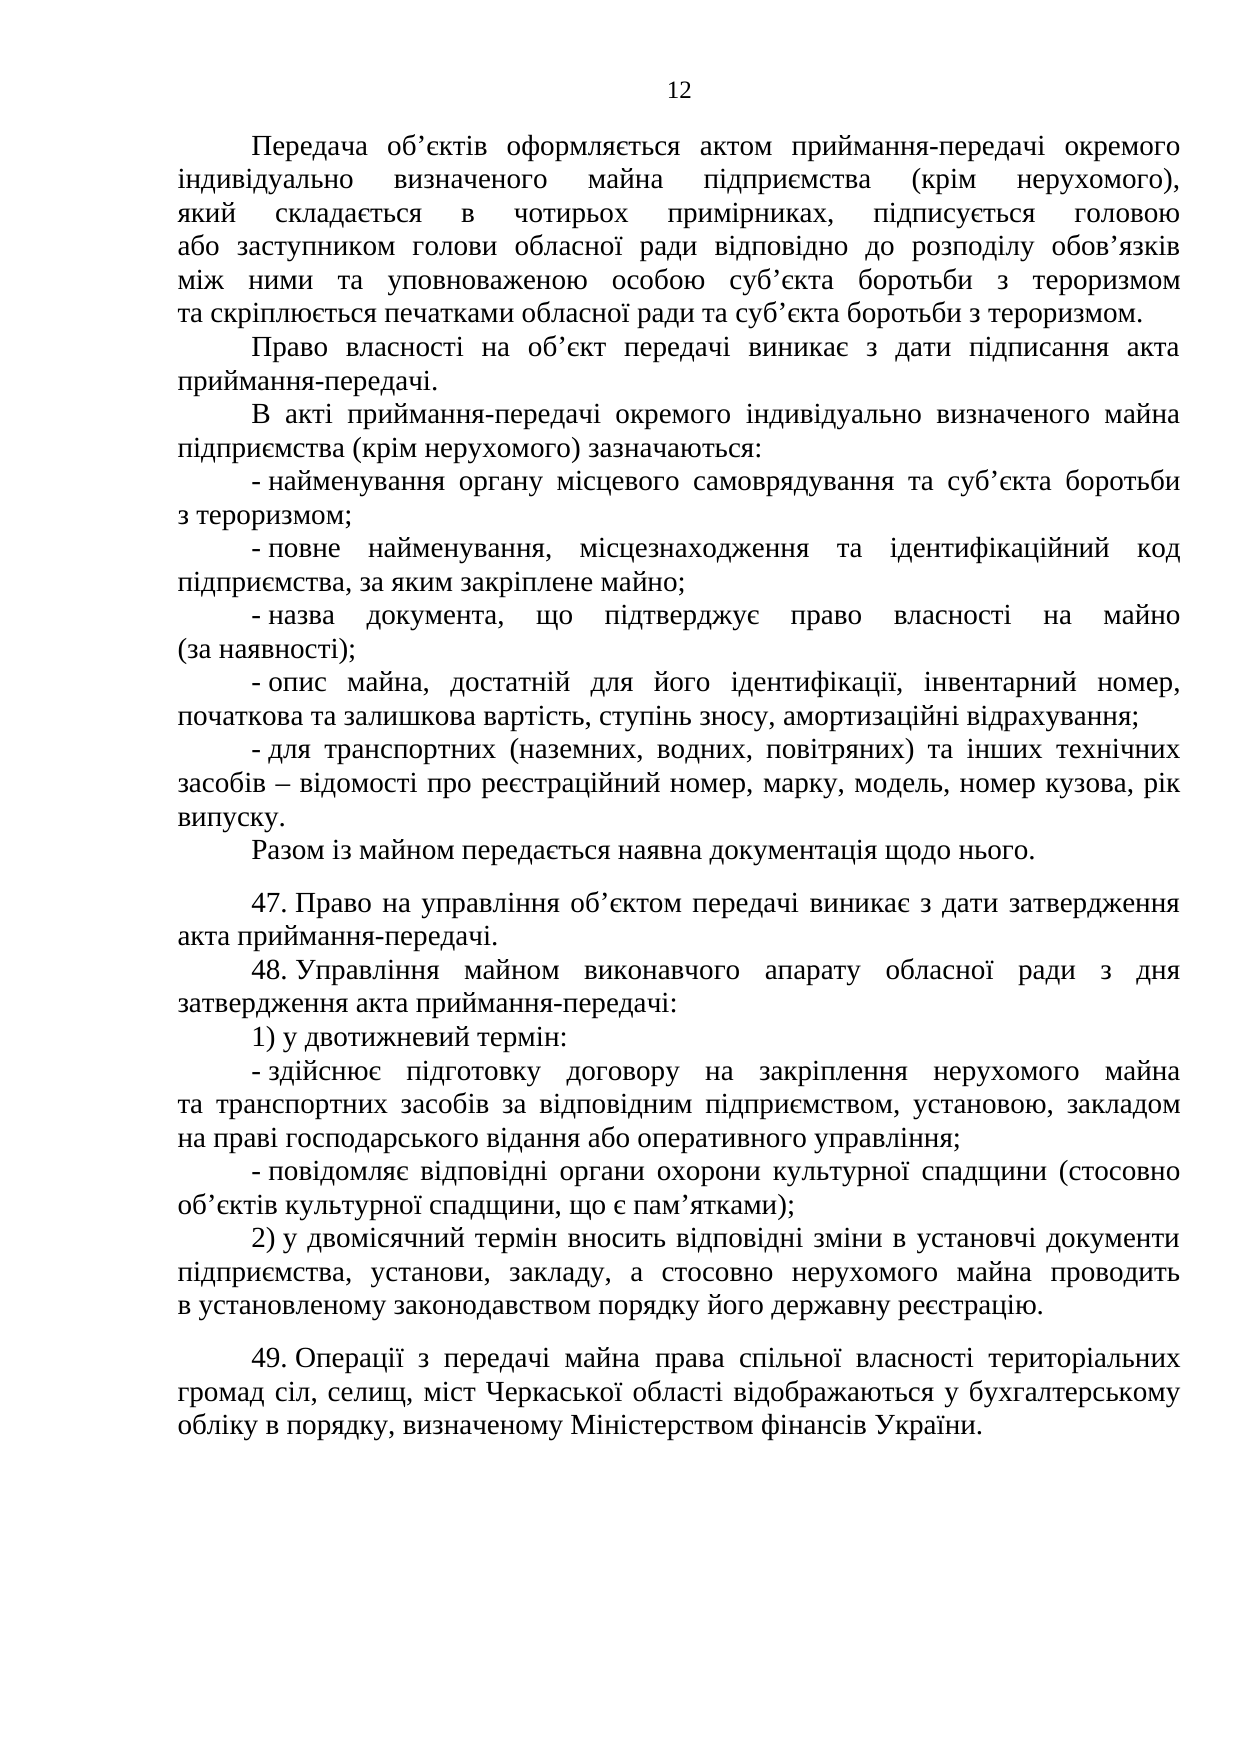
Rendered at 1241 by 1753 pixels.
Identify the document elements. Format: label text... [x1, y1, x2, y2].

text - повне найменування, місцезнаходження та ідентифікаційний код підприємства, за яким закріплене майно; [177, 530, 1181, 597]
text - назва документа, що підтверджує право власності на майно (за наявності); [177, 597, 1181, 664]
text В акті приймання-передачі окремого індивідуально визначеного майна підприємства (крім нерухомого) зазначаються: [177, 396, 1181, 463]
text 47. Право на управління об’єктом передачі виникає з дати затвердження акта приймання-передачі. [177, 885, 1181, 952]
text Передача об’єктів оформляється актом приймання-передачі окремого індивідуально визначеного майна підприємства (крім нерухомого), який складається в чотирьох примірниках, підписується головою або заступником голови обласної ради відповідно до розподілу обов’язків між ними та уповноваженою особою суб’єкта боротьби з тероризмом та скріплюється печатками обласної ради та суб’єкта боротьби з тероризмом. [177, 128, 1181, 329]
text 1) у двотижневий термін: [177, 1019, 1181, 1053]
text 48. Управління майном виконавчого апарату обласної ради з дня затвердження акта приймання-передачі: [177, 952, 1181, 1019]
text Право власності на об’єкт передачі виникає з дати підписання акта приймання-передачі. [177, 329, 1181, 396]
text - для транспортних (наземних, водних, повітряних) та інших технічних засобів – відомості про реєстраційний номер, марку, модель, номер кузова, рік випуску. [177, 732, 1181, 832]
text - повідомляє відповідні органи охорони культурної спадщини (стосовно об’єктів культурної спадщини, що є пам’ятками); [177, 1153, 1181, 1220]
text - здійснює підготовку договору на закріплення нерухомого майна та транспортних засобів за відповідним підприємством, установою, закладом на праві господарського відання або оперативного управління; [177, 1053, 1181, 1153]
text 49. Операції з передачі майна права спільної власності територіальних громад сіл, селищ, міст Черкаської області відображаються у бухгалтерському обліку в порядку, визначеному Міністерством фінансів України. [177, 1340, 1181, 1441]
text - найменування органу місцевого самоврядування та суб’єкта боротьби з тероризмом; [177, 463, 1181, 530]
text - опис майна, достатній для його ідентифікації, інвентарний номер, початкова та залишкова вартість, ступінь зносу, амортизаційні відрахування; [177, 664, 1181, 732]
text Разом із майном передається наявна документація щодо нього. [177, 832, 1181, 866]
text 2) у двомісячний термін вносить відповідні зміни в установчі документи підприємства, установи, закладу, а стосовно нерухомого майна проводить в установленому законодавством порядку його державну реєстрацію. [177, 1220, 1181, 1321]
